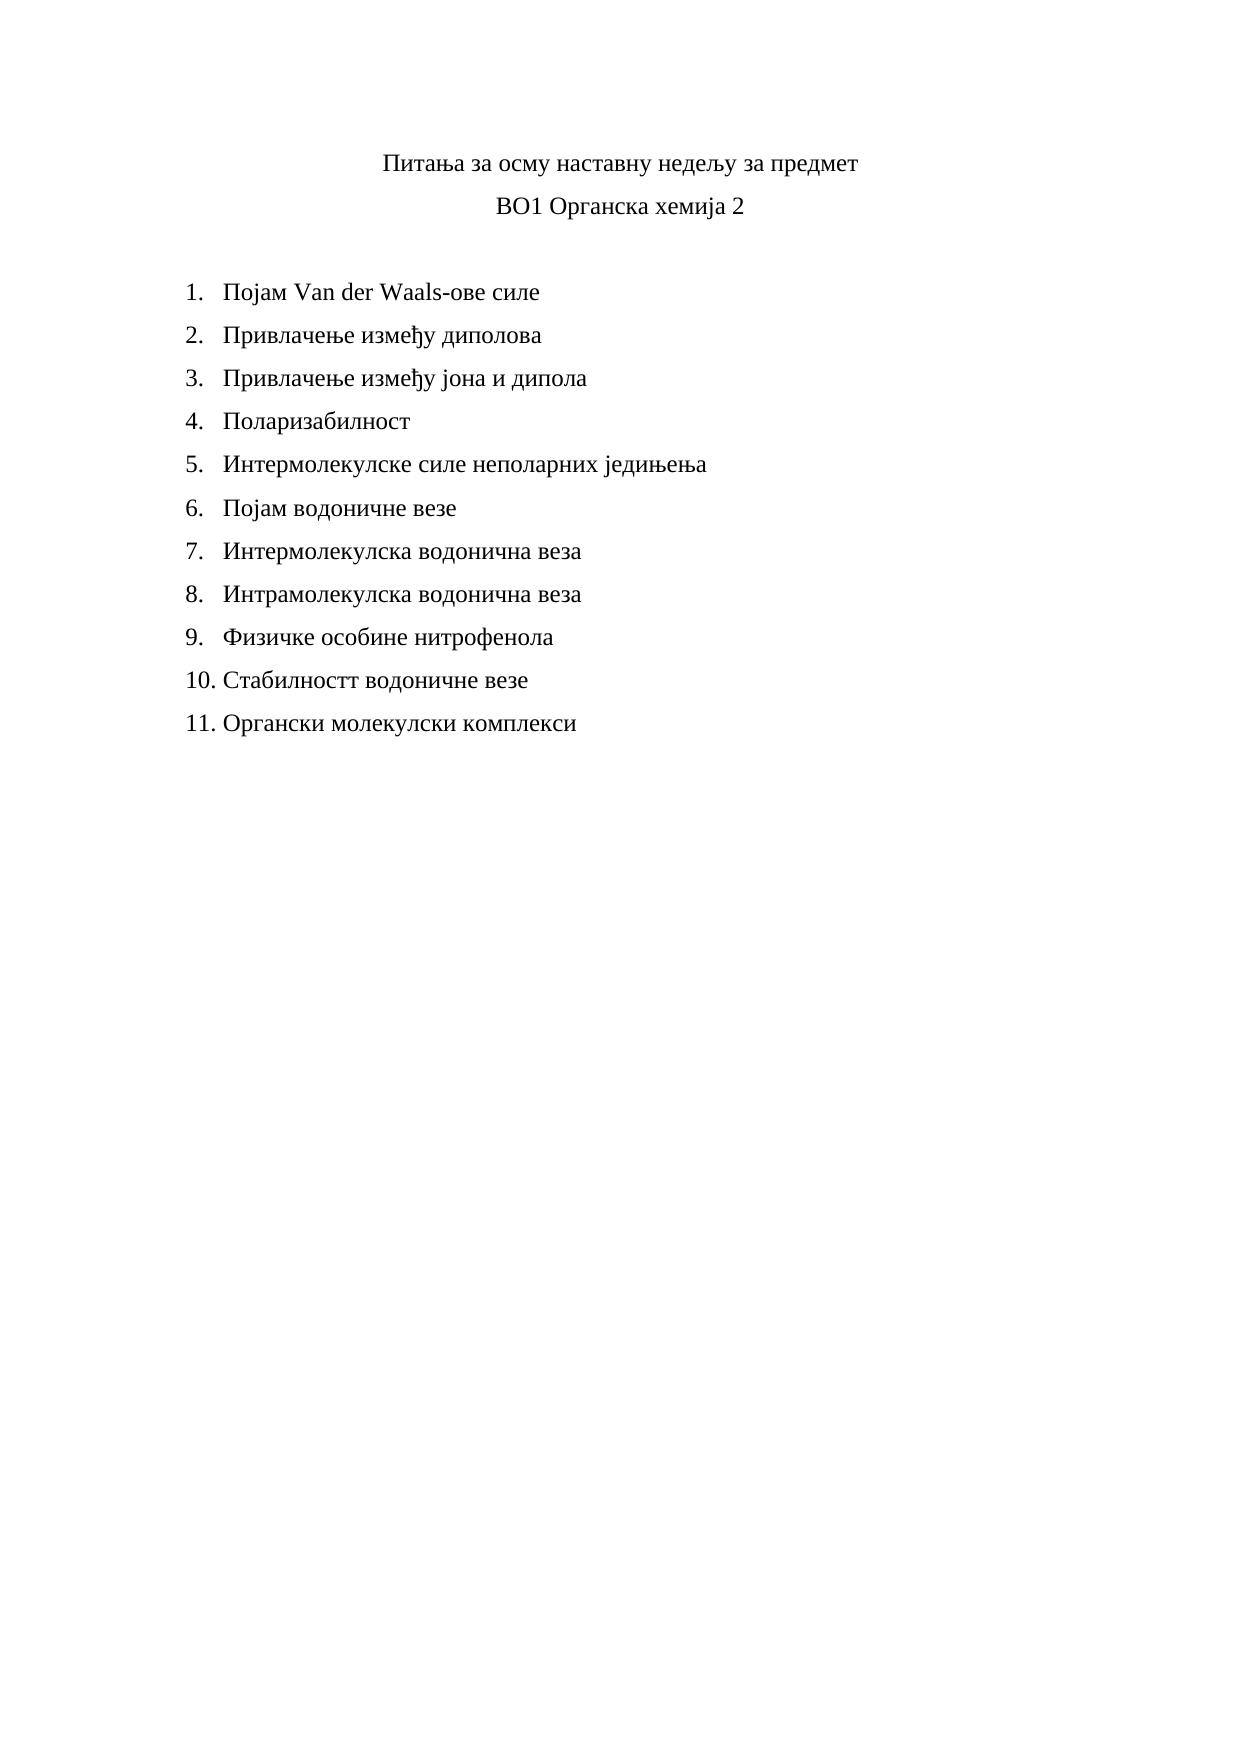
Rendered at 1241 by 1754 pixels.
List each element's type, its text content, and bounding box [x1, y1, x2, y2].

list Привлачење између јона и дипола [185, 363, 1093, 392]
list Интермолекулска водонична веза [185, 536, 1093, 564]
list Интрамолекулска водонична веза [185, 579, 1093, 608]
list Поларизабилност [185, 406, 1093, 435]
text ВО1 Органска хемија 2 [148, 191, 1093, 219]
list Физичке особине нитрофенола [185, 622, 1093, 651]
list Појам водоничне везе [185, 493, 1093, 521]
list Органски молекулски комплекси [185, 708, 1093, 737]
list Стабилностт водоничне везе [185, 665, 1093, 694]
list Појам Van der Waals-ове силе [185, 277, 1093, 306]
list Интермолекулске силе неполарних једињења [185, 449, 1093, 478]
list Привлачење између диполова [185, 320, 1093, 349]
text Питања за осму наставну недељу за предмет [148, 148, 1093, 176]
